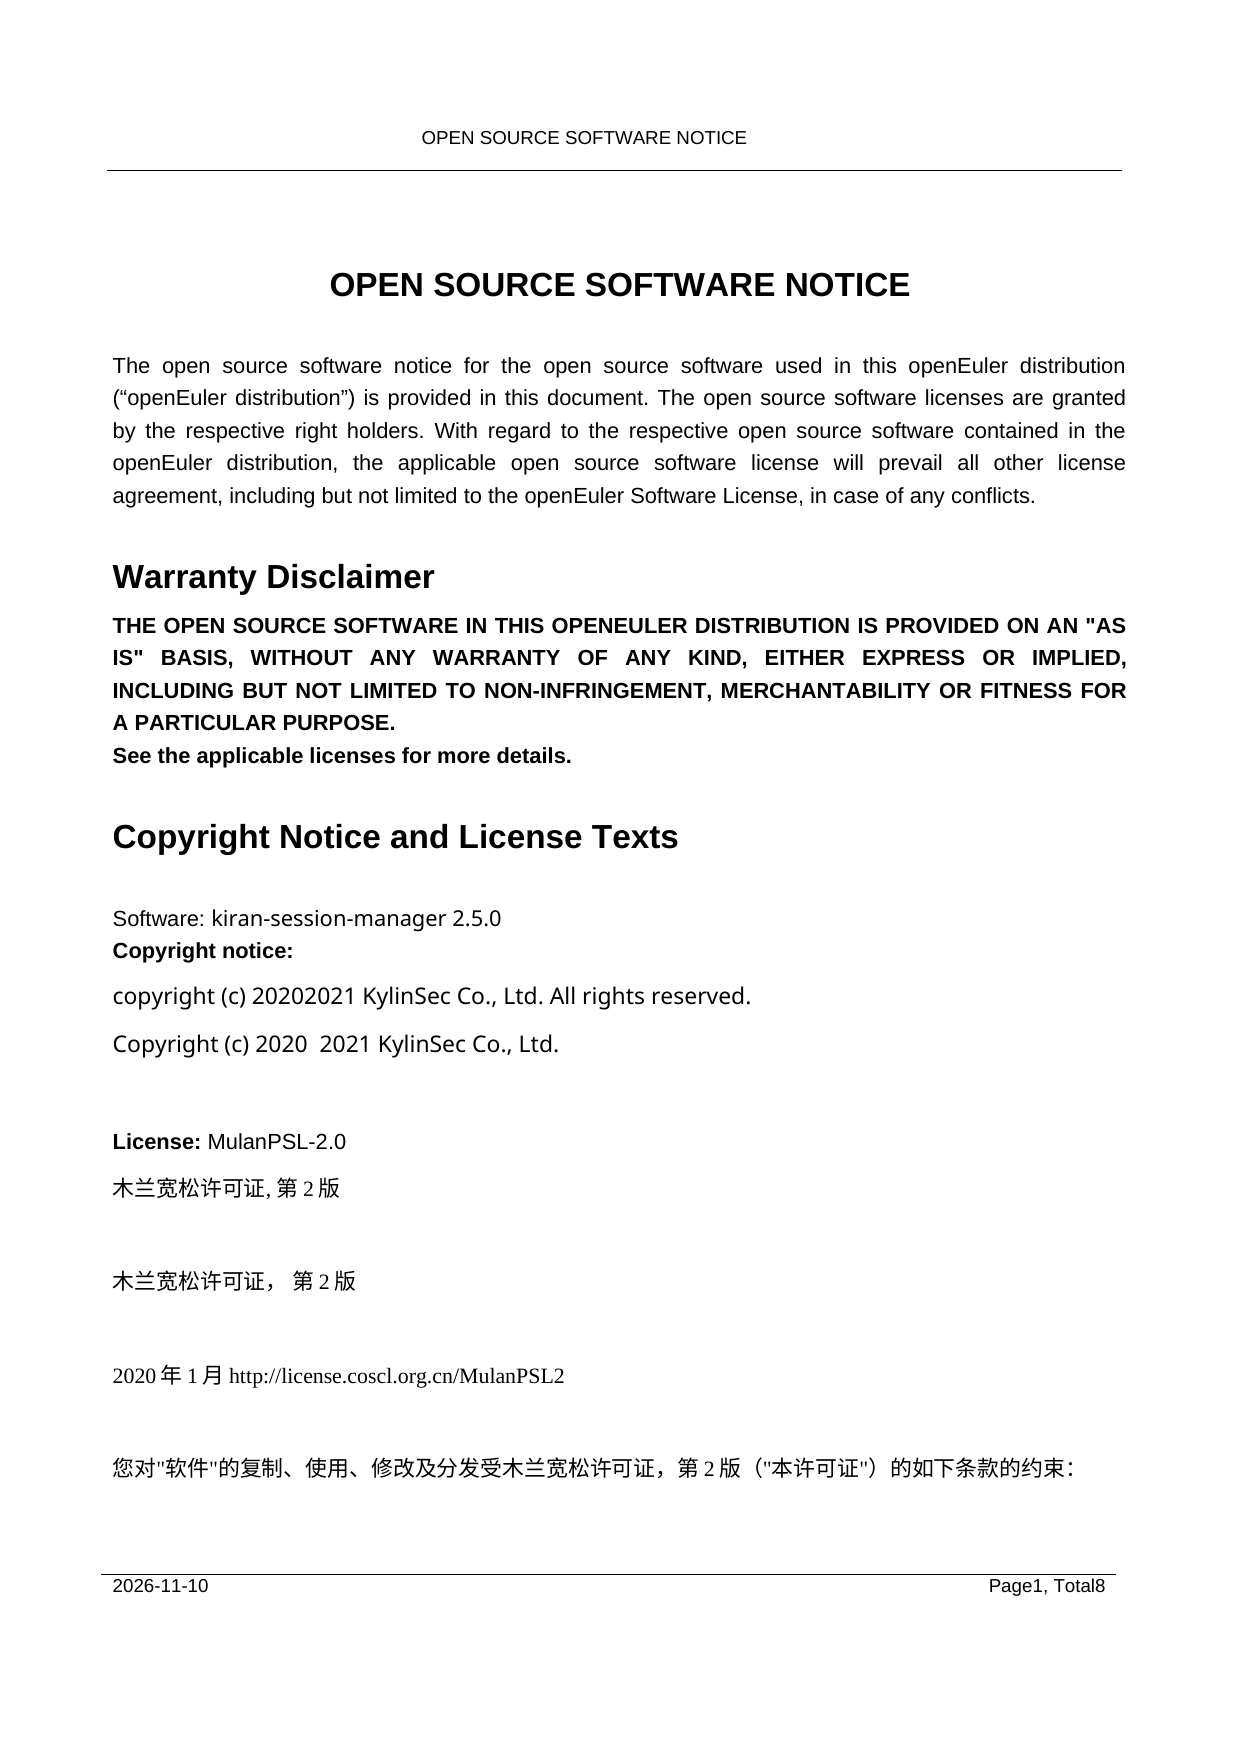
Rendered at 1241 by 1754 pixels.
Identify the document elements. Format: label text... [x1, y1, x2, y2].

text 2020年1月 http://license.coscl.org.cn/MulanPSL2 [112, 1357, 1128, 1390]
text 木兰宽松许可证， 第2版 [112, 1264, 1128, 1296]
text Copyright Notice and License Texts [112, 804, 1128, 869]
text The open source software notice for the open source software used in this openEuler distribution (“openEuler distribution”) is provided in this document. The open source software licenses are granted by the respective right holders. With regard to the respective open source software contained in the openEuler distribution, the applicable open source software license will prevail all other license agreement, including but not limited to the openEuler Software License, in case of any conflicts. [112, 349, 1128, 511]
text Warranty Disclaimer [112, 544, 1128, 609]
text 木兰宽松许可证, 第2版 [112, 1170, 1128, 1203]
text Copyright notice: [112, 934, 1128, 966]
text License: MulanPSL-2.0 [112, 1125, 1128, 1158]
text 您对"软件"的复制、使用、修改及分发受木兰宽松许可证，第2版（"本许可证"）的如下条款的约束： [112, 1451, 1128, 1483]
text copyright (c) 20202021 KylinSec Co., Ltd. All rights reserved. Copyright (c) 2020 2021 KylinSec Co., Ltd. [112, 979, 1128, 1109]
text THE OPEN SOURCE SOFTWARE IN THIS OPENEULER DISTRIBUTION IS PROVIDED ON AN "AS IS" BASIS, WITHOUT ANY WARRANTY OF ANY KIND, EITHER EXPRESS OR IMPLIED, INCLUDING BUT NOT LIMITED TO NON-INFRINGEMENT, MERCHANTABILITY OR FITNESS FOR A PARTICULAR PURPOSE. See the applicable licenses for more details. [112, 609, 1128, 771]
text OPEN SOURCE SOFTWARE NOTICE [112, 251, 1128, 316]
text Software: kiran-session-manager 2.5.0 [112, 901, 1128, 934]
